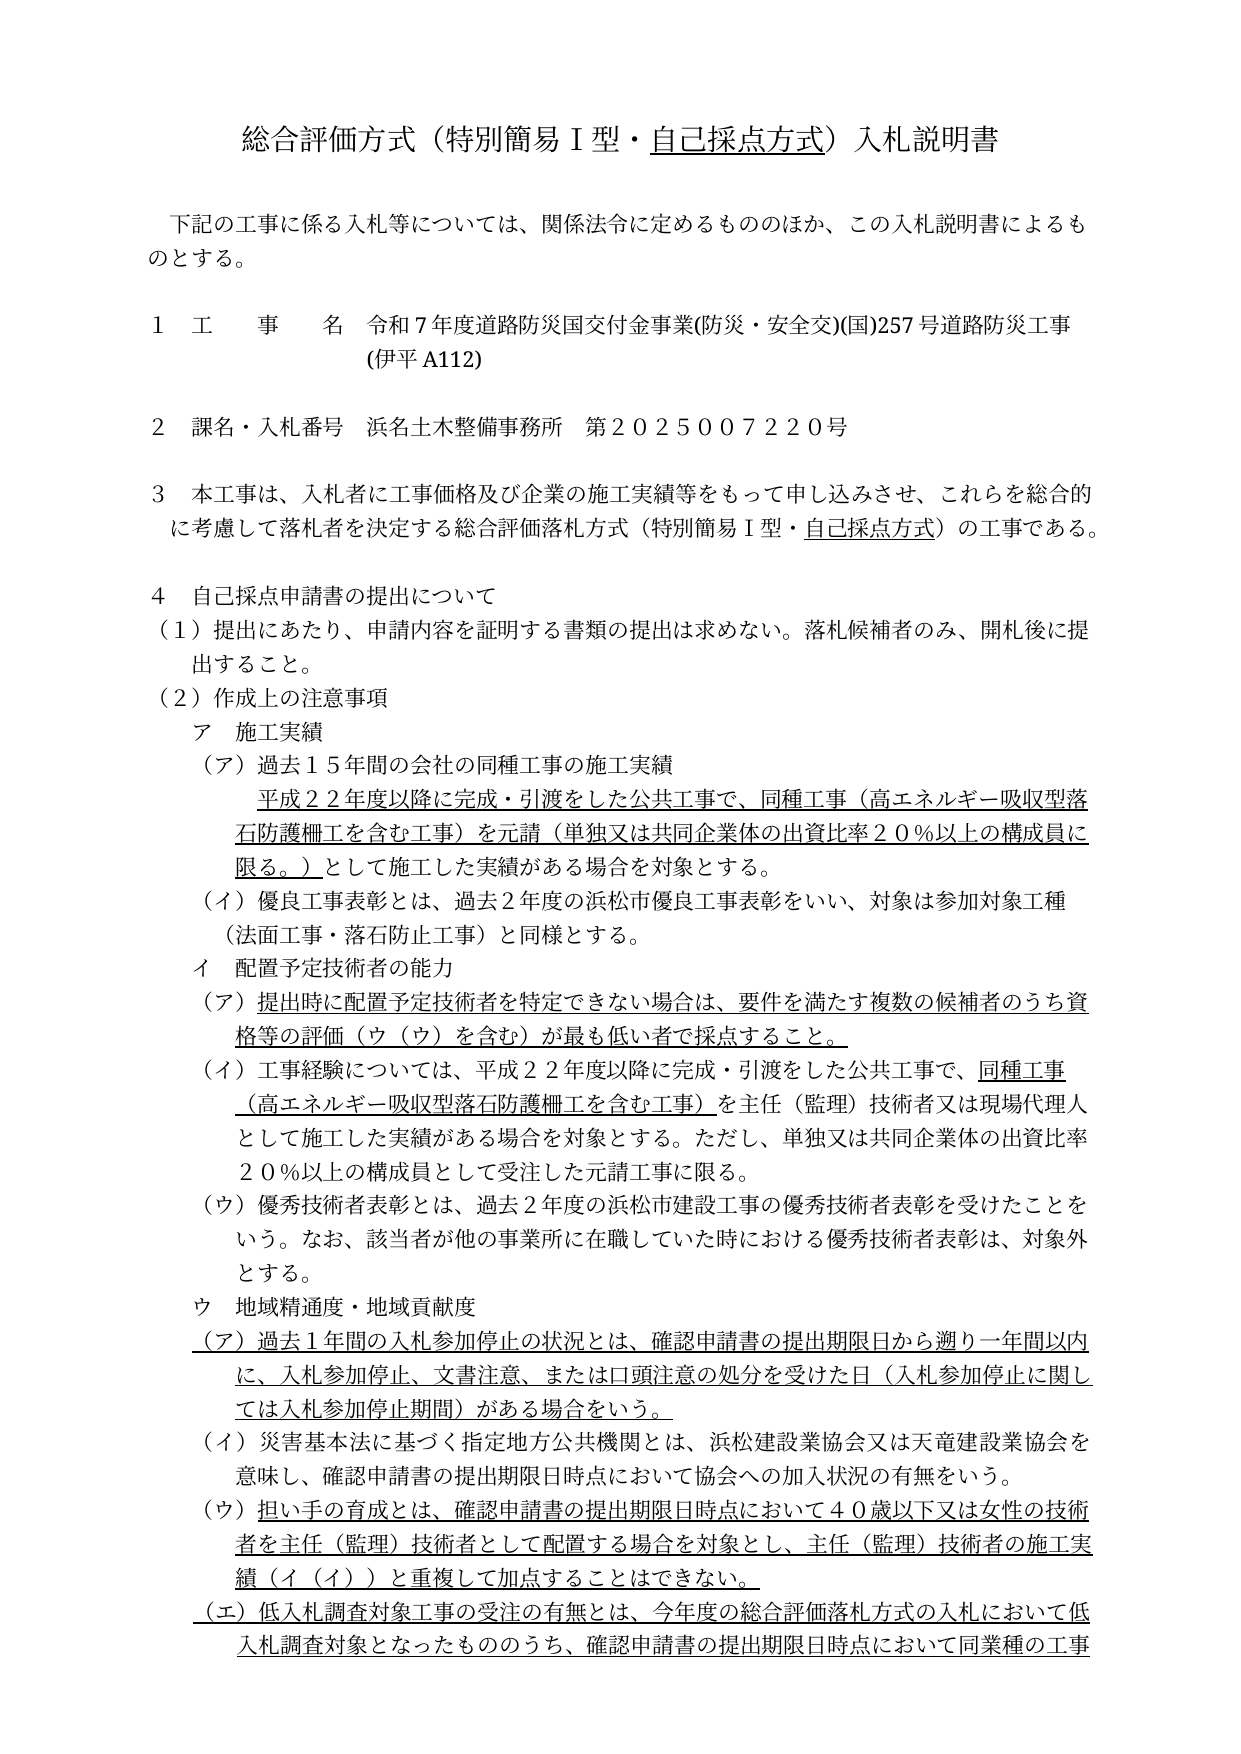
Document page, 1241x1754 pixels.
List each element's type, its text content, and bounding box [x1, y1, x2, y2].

text （２）作成上の注意事項 [148, 680, 1092, 713]
text 下記の工事に係る入札等については、関係法令に定めるもののほか、この入札説明書によるものとする。 [148, 206, 1092, 273]
text ２ 課名・入札番号 浜名土木整備事務所 第２０２５００７２２０号 [148, 409, 1092, 443]
text ウ 地域精通度・地域貢献度 [148, 1289, 1092, 1323]
text （ウ）優秀技術者表彰とは、過去２年度の浜松市建設工事の優秀技術者表彰を受けたことをいう。なお、該当者が他の事業所に在職していた時における優秀技術者表彰は、対象外とする。 [148, 1187, 1092, 1289]
text （ア）過去１年間の入札参加停止の状況とは、確認申請書の提出期限日から遡り一年間以内に、入札参加停止、文書注意、または口頭注意の処分を受けた日（入札参加停止に関しては入札参加停止期間）がある場合をいう。 [148, 1323, 1092, 1424]
text １ 工 事 名 令和7年度道路防災国交付金事業(防災・安全交)(国)257号道路防災工事(伊平A112) [148, 307, 1092, 375]
text （イ）優良工事表彰とは、過去２年度の浜松市優良工事表彰をいい、対象は参加対象工種（法面工事・落石防止工事）と同様とする。 [191, 883, 1092, 951]
text イ 配置予定技術者の能力 [148, 951, 1092, 984]
text （ア）過去１５年間の会社の同種工事の施工実績 [148, 747, 1092, 781]
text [193, 1594, 1092, 1661]
text ４ 自己採点申請書の提出について [148, 578, 1092, 612]
text 平成２２年度以降に完成・引渡をした公共工事で、同種工事（高エネルギー吸収型落石防護柵工を含む工事）を元請（単独又は共同企業体の出資比率２０％以上の構成員に限る。）として施工した実績がある場合を対象とする。 [148, 781, 1092, 883]
text （ア）提出時に配置予定技術者を特定できない場合は、要件を満たす複数の候補者のうち資格等の評価（ウ（ウ）を含む）が最も低い者で採点すること。 [148, 984, 1092, 1052]
text 総合評価方式（特別簡易Ⅰ型・自己採点方式）入札説明書 [148, 104, 1092, 172]
text ３ 本工事は、入札者に工事価格及び企業の施工実績等をもって申し込みさせ、これらを総合的に考慮して落札者を決定する総合評価落札方式（特別簡易Ⅰ型・自己採点方式）の工事である。 [148, 477, 1092, 544]
text （１）提出にあたり、申請内容を証明する書類の提出は求めない。落札候補者のみ、開札後に提出すること。 [148, 612, 1092, 680]
text （イ）工事経験については、平成２２年度以降に完成・引渡をした公共工事で、同種工事（高エネルギー吸収型落石防護柵工を含む工事）を主任（監理）技術者又は現場代理人として施工した実績がある場合を対象とする。ただし、単独又は共同企業体の出資比率２０％以上の構成員として受注した元請工事に限る。 [148, 1052, 1092, 1187]
text ア 施工実績 [148, 713, 1092, 747]
text （ウ）担い手の育成とは、確認申請書の提出期限日時点において４０歳以下又は女性の技術者を主任（監理）技術者として配置する場合を対象とし、主任（監理）技術者の施工実績（イ（イ））と重複して加点することはできない。 [148, 1492, 1092, 1594]
text （イ）災害基本法に基づく指定地方公共機関とは、浜松建設業協会又は天竜建設業協会を 意味し、確認申請書の提出期限日時点において協会への加入状況の有無をいう。 [191, 1424, 1092, 1492]
